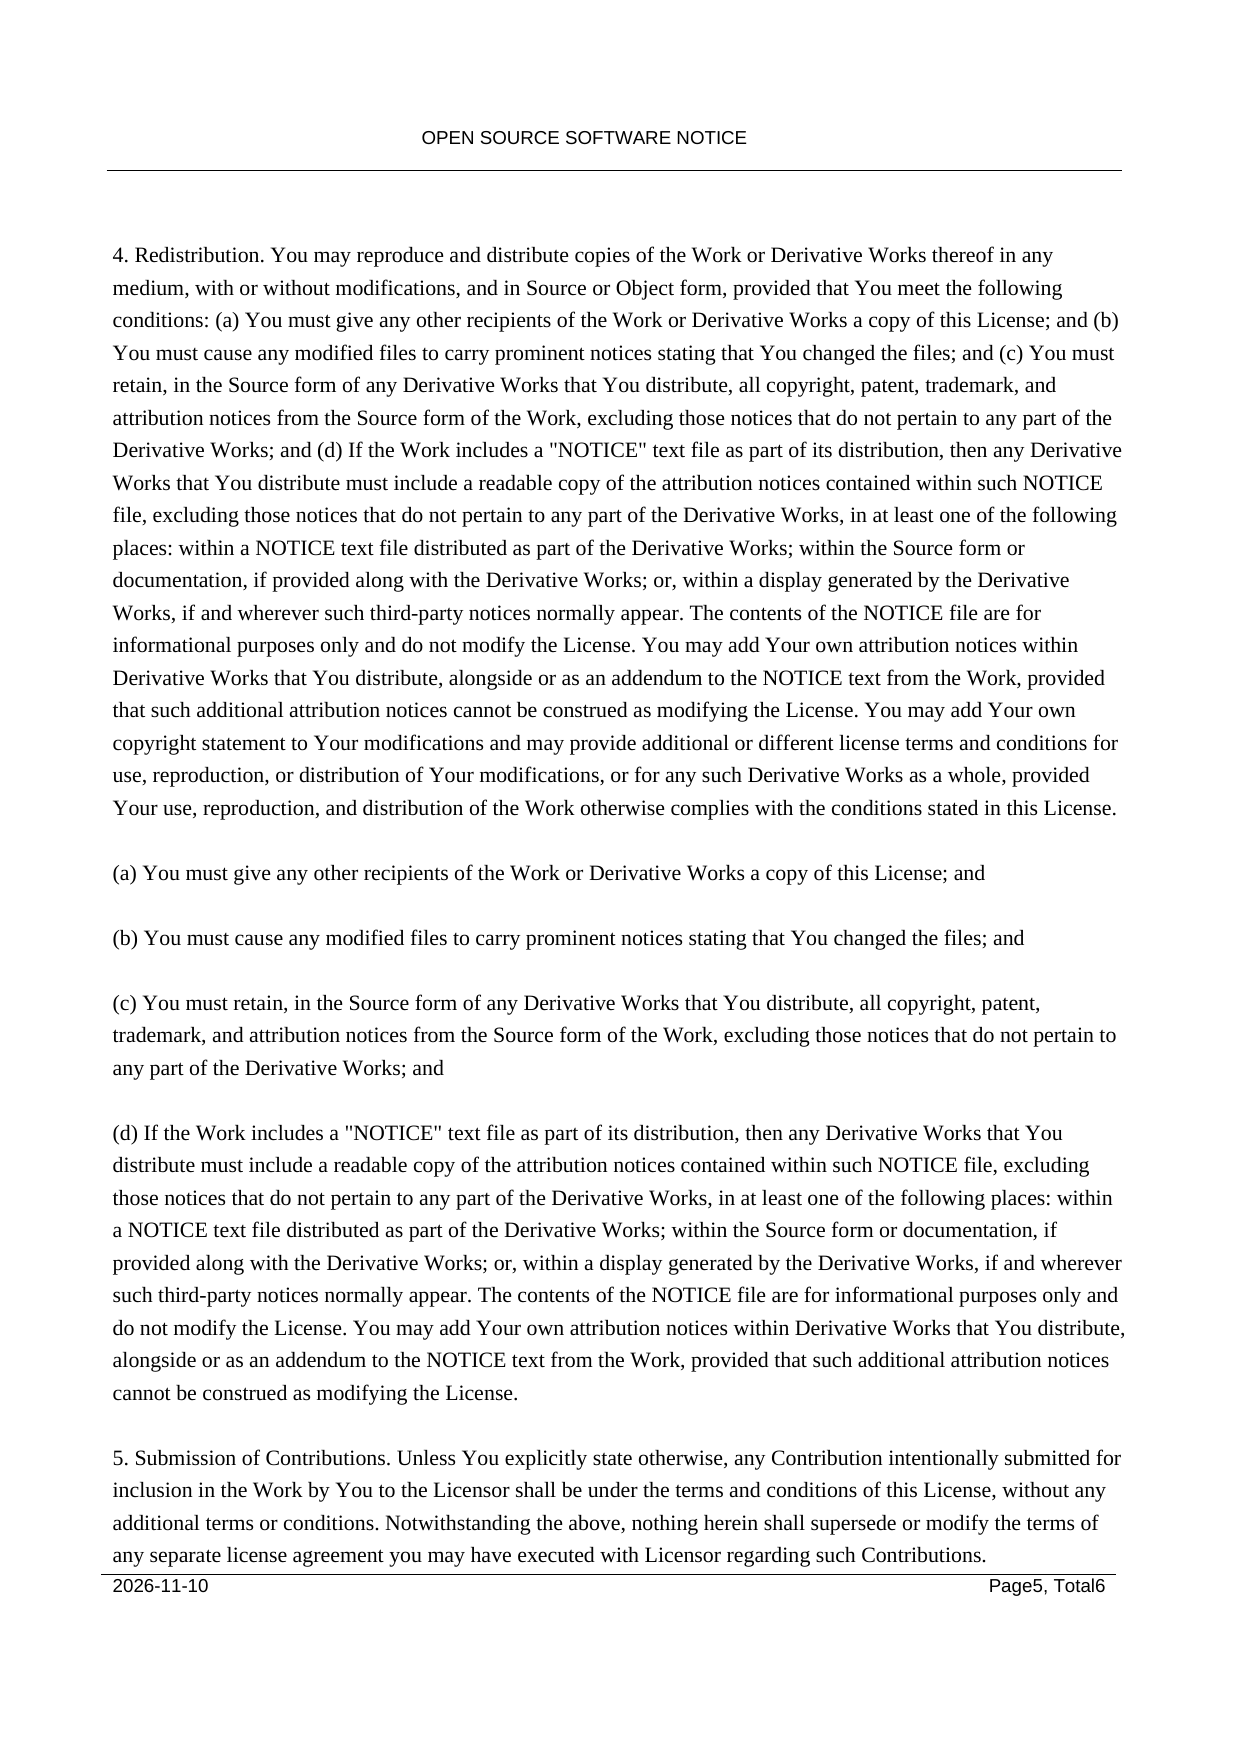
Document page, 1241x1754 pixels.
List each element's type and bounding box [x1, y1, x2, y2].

text [112, 206, 1128, 1571]
